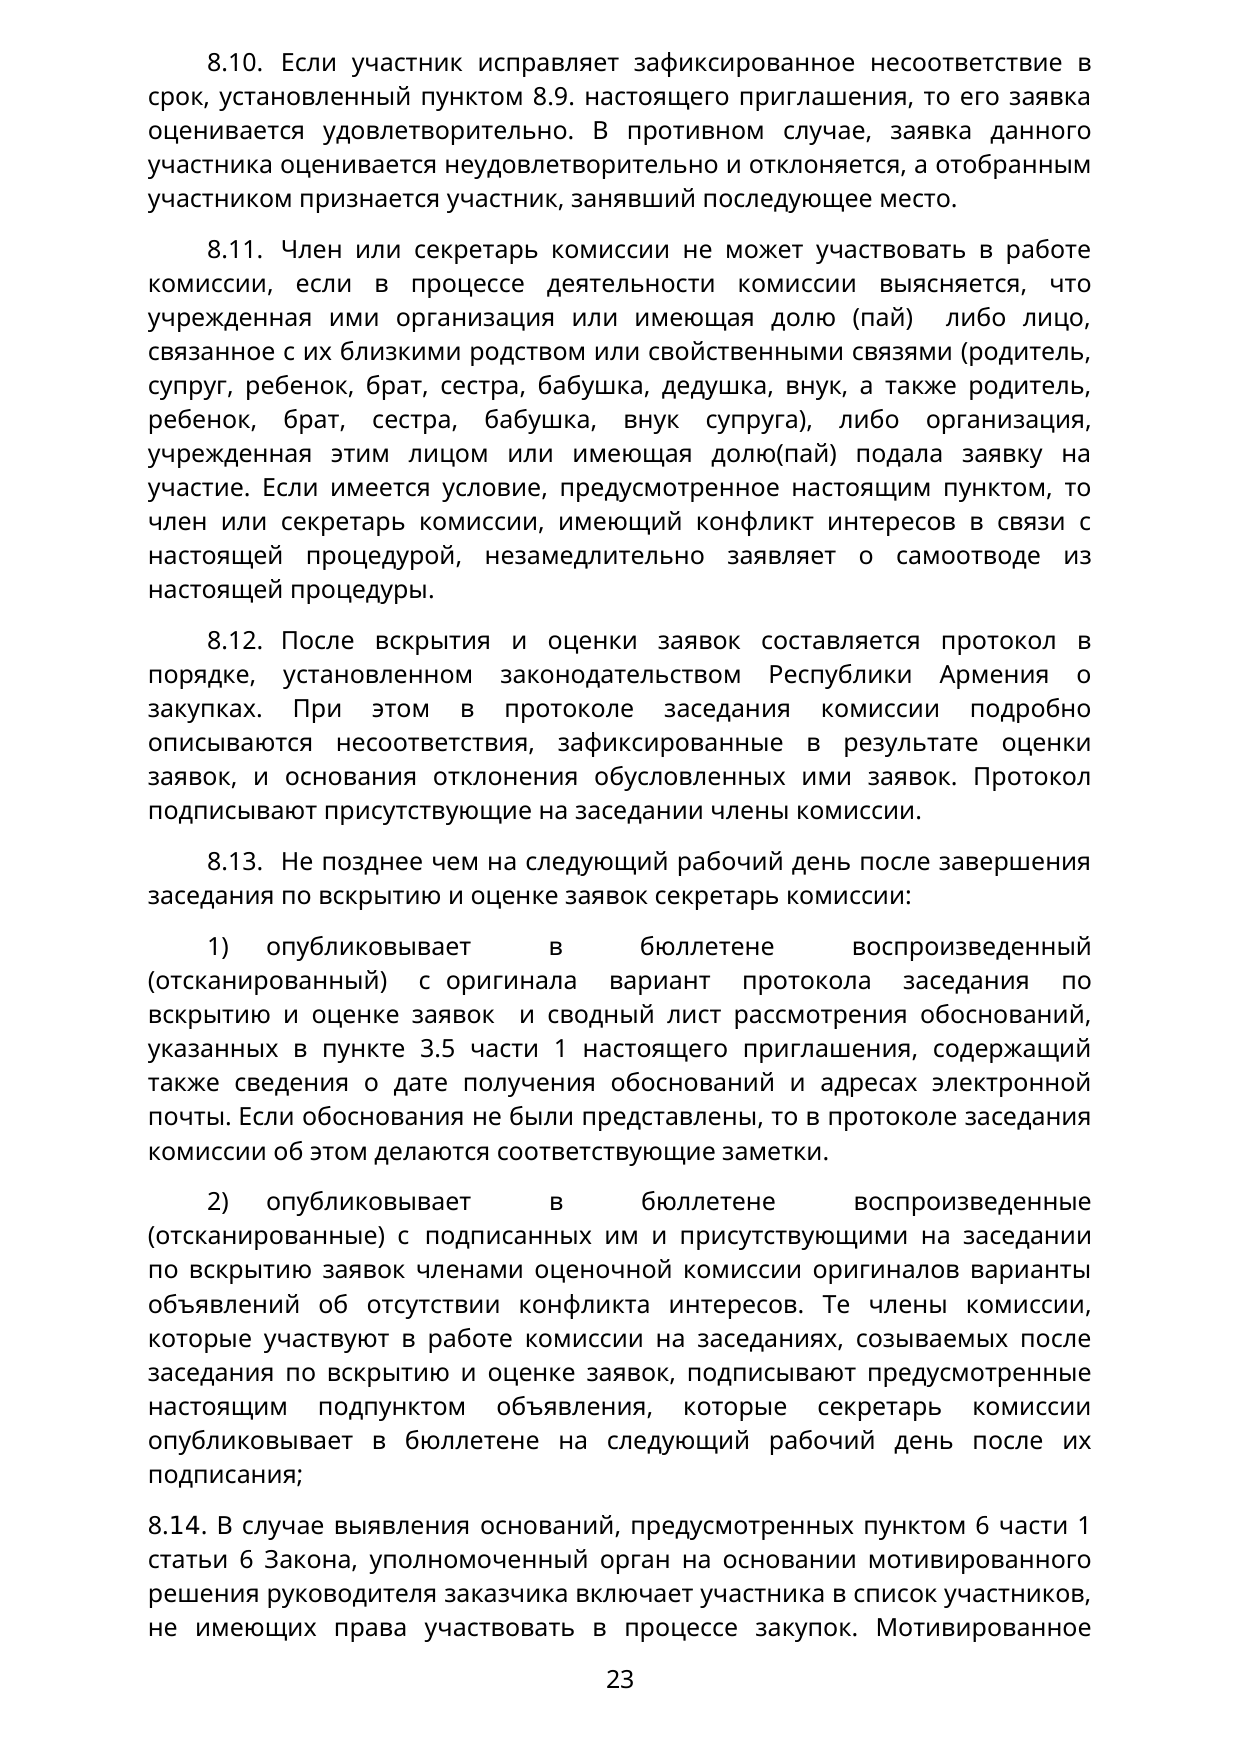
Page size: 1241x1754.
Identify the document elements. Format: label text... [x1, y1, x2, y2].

text 8.10. Если участник исправляет зафиксированное несоответствие в срок, установленный пунктом 8.9. настоящего приглашения, то его заявка оценивается удовлетворительно. В противном случае, заявка данного участника оценивается неудовлетворительно и отклоняется, а отобранным участником признается участник, занявший последующее место. [148, 44, 1092, 215]
text 2) опубликовывает в бюллетене воспроизведенные (отсканированные) с подписанных им и присутствующими на заседании по вскрытию заявок членами оценочной комиссии оригиналов варианты объявлений об отсутствии конфликта интересов. Те члены комиссии, которые участвуют в работе комиссии на заседаниях, созываемых после заседания по вскрытию и оценке заявок, подписывают предусмотренные настоящим подпунктом объявления, которые секретарь комиссии опубликовывает в бюллетене на следующий рабочий день после их подписания; [148, 1184, 1092, 1491]
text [148, 1507, 1092, 1643]
text 8.11. Член или секретарь комиссии не может участвовать в работе комиссии, если в процессе деятельности комиссии выясняется, что учрежденная ими организация или имеющая долю (пай) либо лицо, связанное с их близкими родством или свойственными связями (родитель, супруг, ребенок, брат, сестра, бабушка, дедушка, внук, а также родитель, ребенок, брат, сестра, бабушка, внук супруга), либо организация, учрежденная этим лицом или имеющая долю(пай) подала заявку на участие. Если имеется условие, предусмотренное настоящим пунктом, то член или секретарь комиссии, имеющий конфликт интересов в связи с настоящей процедурой, незамедлительно заявляет о самоотводе из настоящей процедуры. [148, 231, 1092, 606]
text 8.12. После вскрытия и оценки заявок составляется протокол в порядке, установленном законодательством Республики Армения о закупках. При этом в протоколе заседания комиссии подробно описываются несоответствия, зафиксированные в результате оценки заявок, и основания отклонения обусловленных ими заявок. Протокол подписывают присутствующие на заседании члены комиссии. [148, 623, 1092, 827]
text 1) опубликовывает в бюллетене воспроизведенный (отсканированный) с оригинала вариант протокола заседания по вскрытию и оценке заявок и сводный лист рассмотрения обоснований, указанных в пункте 3.5 части 1 настоящего приглашения, содержащий также сведения о дате получения обоснований и адресах электронной почты. Если обоснования не были представлены, то в протоколе заседания комиссии об этом делаются соответствующие заметки. [148, 928, 1092, 1167]
text 8.13. Не позднее чем на следующий рабочий день после завершения заседания по вскрытию и оценке заявок секретарь комиссии: [148, 844, 1092, 912]
